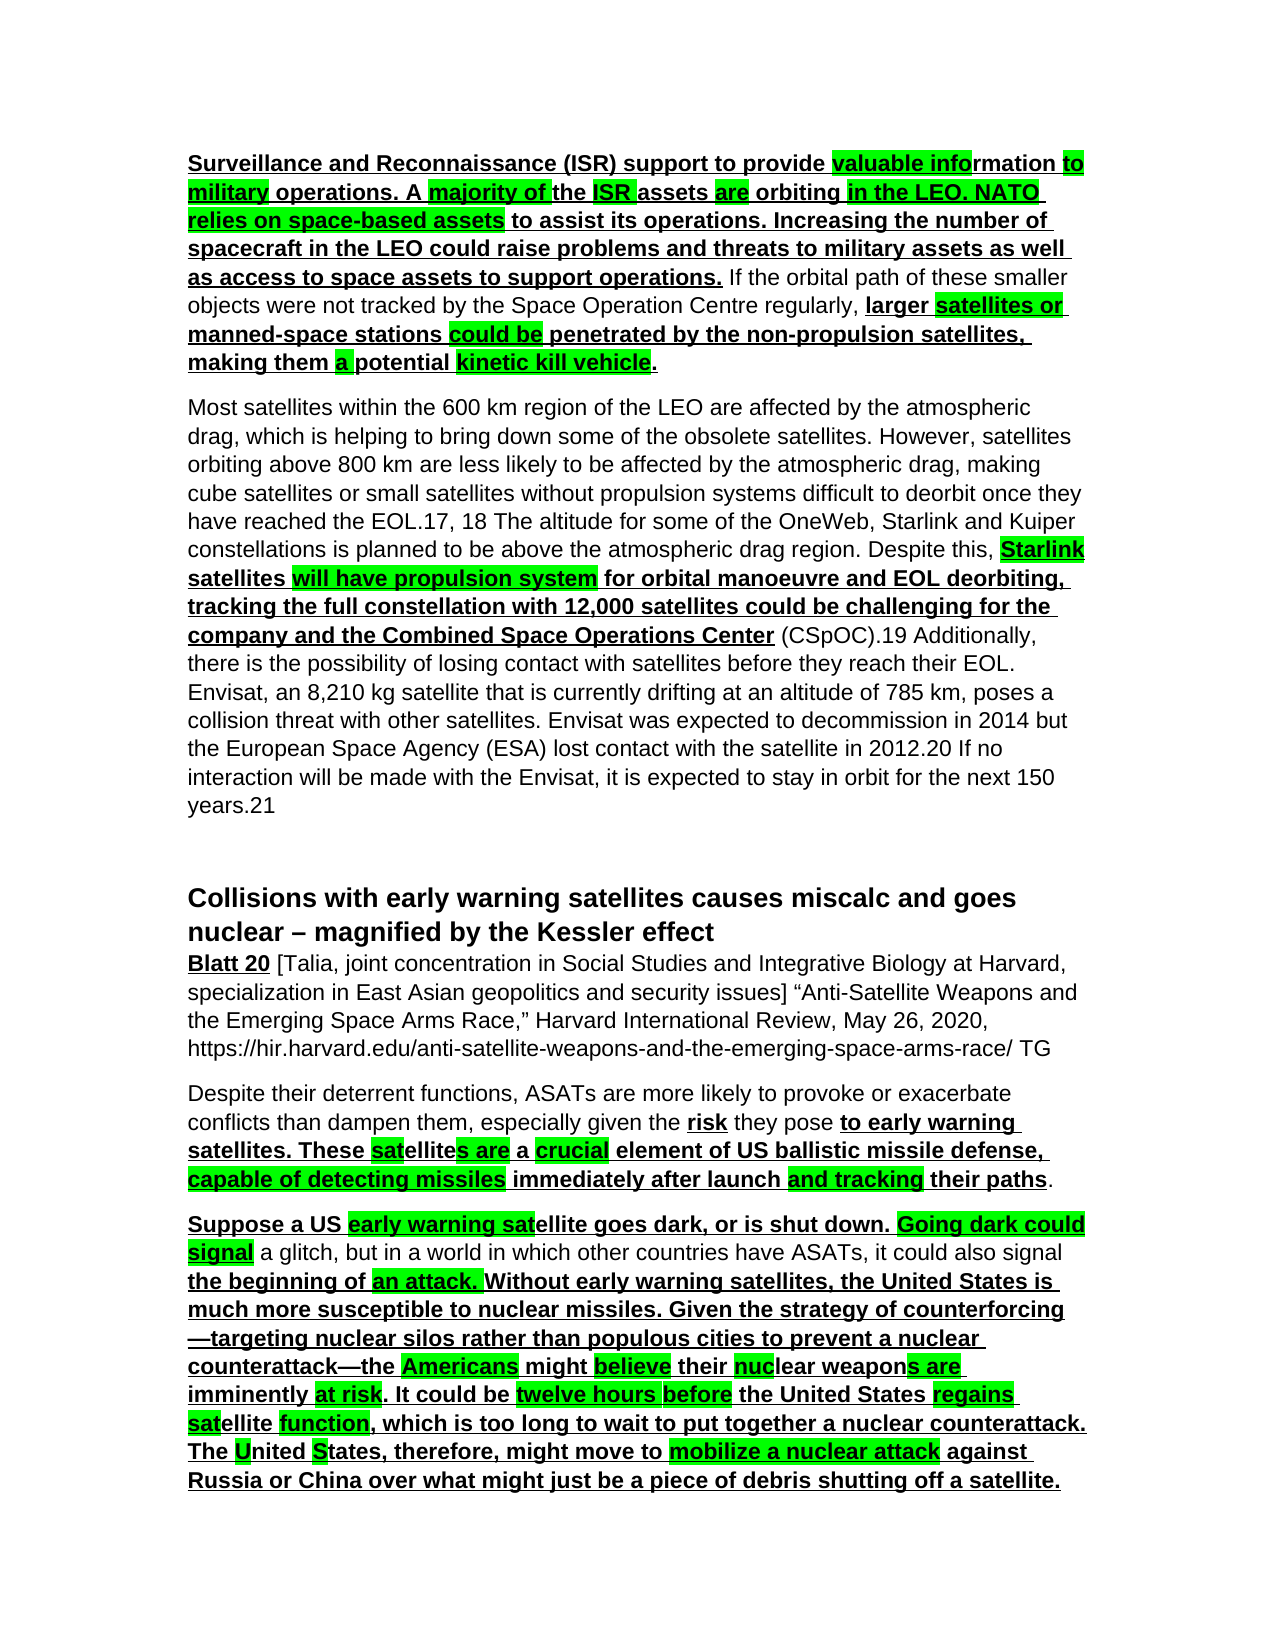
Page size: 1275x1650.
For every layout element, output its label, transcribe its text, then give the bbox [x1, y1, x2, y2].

text Suppose a US early warning satellite goes dark, or is shut down. Going dark could signal a glitch, but in a world in which other countries have ASATs, it could also signal the beginning of an attack. Without early warning satellites, the United States is much more susceptible to nuclear missiles. Given the strategy of counterforcing—targeting nuclear silos rather than populous cities to prevent a nuclear counterattack—the Americans might believe their nuclear weapons are imminently at risk. It could be twelve hours before the United States regains satellite function, which is too long to wait to put together a nuclear counterattack. The United States, therefore, might move to mobilize a nuclear attack against Russia or China over what might just be a piece of debris shutting off a satellite. [187, 1434, 1087, 1493]
text Despite their deterrent functions, ASATs are more likely to provoke or exacerbate conflicts than dampen them, especially given the risk they pose to early warning satellites. These satellites are a crucial element of US ballistic missile defense, capable of detecting missiles immediately after launch and tracking their paths. [187, 1080, 1087, 1192]
text Suppose a US early warning satellite goes dark, or is shut down. Going dark could signal a glitch, but in a world in which other countries have ASATs, it could also signal the beginning of an attack. Without early warning satellites, the United States is much more susceptible to nuclear missiles. Given the strategy of counterforcing—targeting nuclear silos rather than populous cities to prevent a nuclear counterattack—the Americans might believe their nuclear weapons are imminently at risk. It could be twelve hours before the United States regains satellite function, which is too long to wait to put together a nuclear counterattack. The United States, therefore, might move to mobilize a nuclear attack against Russia or China over what might just be a piece of debris shutting off a satellite. [187, 1211, 1087, 1433]
text Blatt 20 [Talia, joint concentration in Social Studies and Integrative Biology at Harvard, specialization in East Asian geopolitics and security issues] “Anti-Satellite Weapons and the Emerging Space Arms Race,” Harvard International Review, May 26, 2020, https://hir.harvard.edu/anti-satellite-weapons-and-the-emerging-space-arms-race/ TG [187, 950, 1087, 1062]
text Most satellites within the 600 km region of the LEO are affected by the atmospheric drag, which is helping to bring down some of the obsolete satellites. However, satellites orbiting above 800 km are less likely to be affected by the atmospheric drag, making cube satellites or small satellites without propulsion systems difficult to deorbit once they have reached the EOL.17, 18 The altitude for some of the OneWeb, Starlink and Kuiper constellations is planned to be above the atmospheric drag region. Despite this, Starlink satellites will have propulsion system for orbital manoeuvre and EOL deorbiting, tracking the full constellation with 12,000 satellites could be challenging for the company and the Combined Space Operations Center (CSpOC).19 Additionally, there is the possibility of losing contact with satellites before they reach their EOL. Envisat, an 8,210 kg satellite that is currently drifting at an altitude of 785 km, poses a collision threat with other satellites. Envisat was expected to decommission in 2014 but the European Space Agency (ESA) lost contact with the satellite in 2012.20 If no interaction will be made with the Envisat, it is expected to stay in orbit for the next 150 years.21 [187, 394, 1087, 819]
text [187, 150, 1087, 375]
subtitle Collisions with early warning satellites causes miscalc and goes nuclear – magnified by the Kessler effect [187, 882, 1087, 947]
